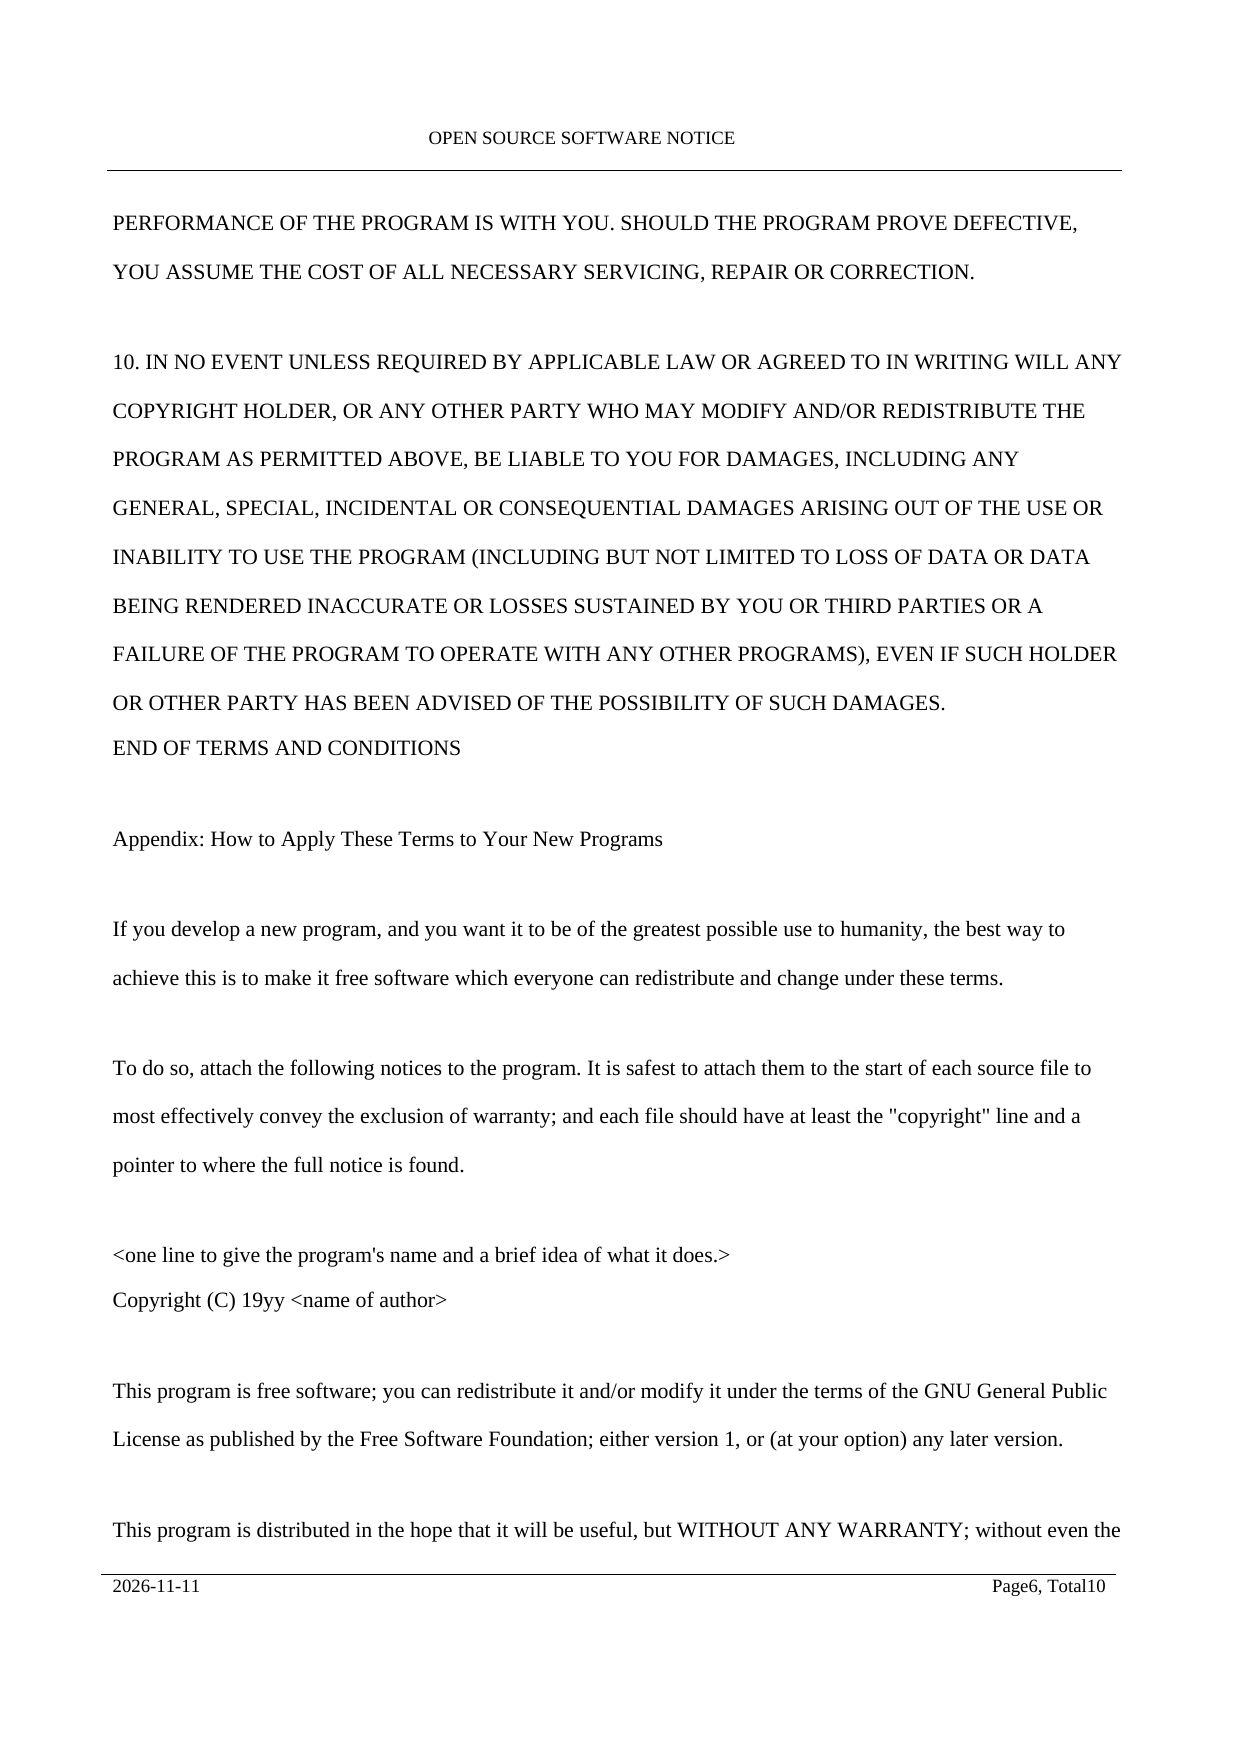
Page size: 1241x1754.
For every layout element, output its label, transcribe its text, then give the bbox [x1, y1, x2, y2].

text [112, 206, 1128, 288]
text Copyright (C) 19yy <name of author> [112, 1284, 1128, 1316]
text If you develop a new program, and you want it to be of the greatest possible use to humanity, the best way to achieve this is to make it free software which everyone can redistribute and change under these terms. [112, 912, 1128, 993]
text END OF TERMS AND CONDITIONS [112, 732, 1128, 764]
text To do so, attach the following notices to the program. It is safest to attach them to the start of each source file to most effectively convey the exclusion of warranty; and each file should have at least the "copyright" line and a pointer to where the full notice is found. [112, 1051, 1128, 1181]
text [112, 1513, 1128, 1546]
text 10. IN NO EVENT UNLESS REQUIRED BY APPLICABLE LAW OR AGREED TO IN WRITING WILL ANY COPYRIGHT HOLDER, OR ANY OTHER PARTY WHO MAY MODIFY AND/OR REDISTRIBUTE THE PROGRAM AS PERMITTED ABOVE, BE LIABLE TO YOU FOR DAMAGES, INCLUDING ANY GENERAL, SPECIAL, INCIDENTAL OR CONSEQUENTIAL DAMAGES ARISING OUT OF THE USE OR INABILITY TO USE THE PROGRAM (INCLUDING BUT NOT LIMITED TO LOSS OF DATA OR DATA BEING RENDERED INACCURATE OR LOSSES SUSTAINED BY YOU OR THIRD PARTIES OR A FAILURE OF THE PROGRAM TO OPERATE WITH ANY OTHER PROGRAMS), EVEN IF SUCH HOLDER OR OTHER PARTY HAS BEEN ADVISED OF THE POSSIBILITY OF SUCH DAMAGES. [112, 345, 1128, 719]
text <one line to give the program's name and a brief idea of what it does.> [112, 1239, 1128, 1271]
text Appendix: How to Apply These Terms to Your New Programs [112, 822, 1128, 854]
text This program is free software; you can redistribute it and/or modify it under the terms of the GNU General Public License as published by the Free Software Foundation; either version 1, or (at your option) any later version. [112, 1374, 1128, 1455]
